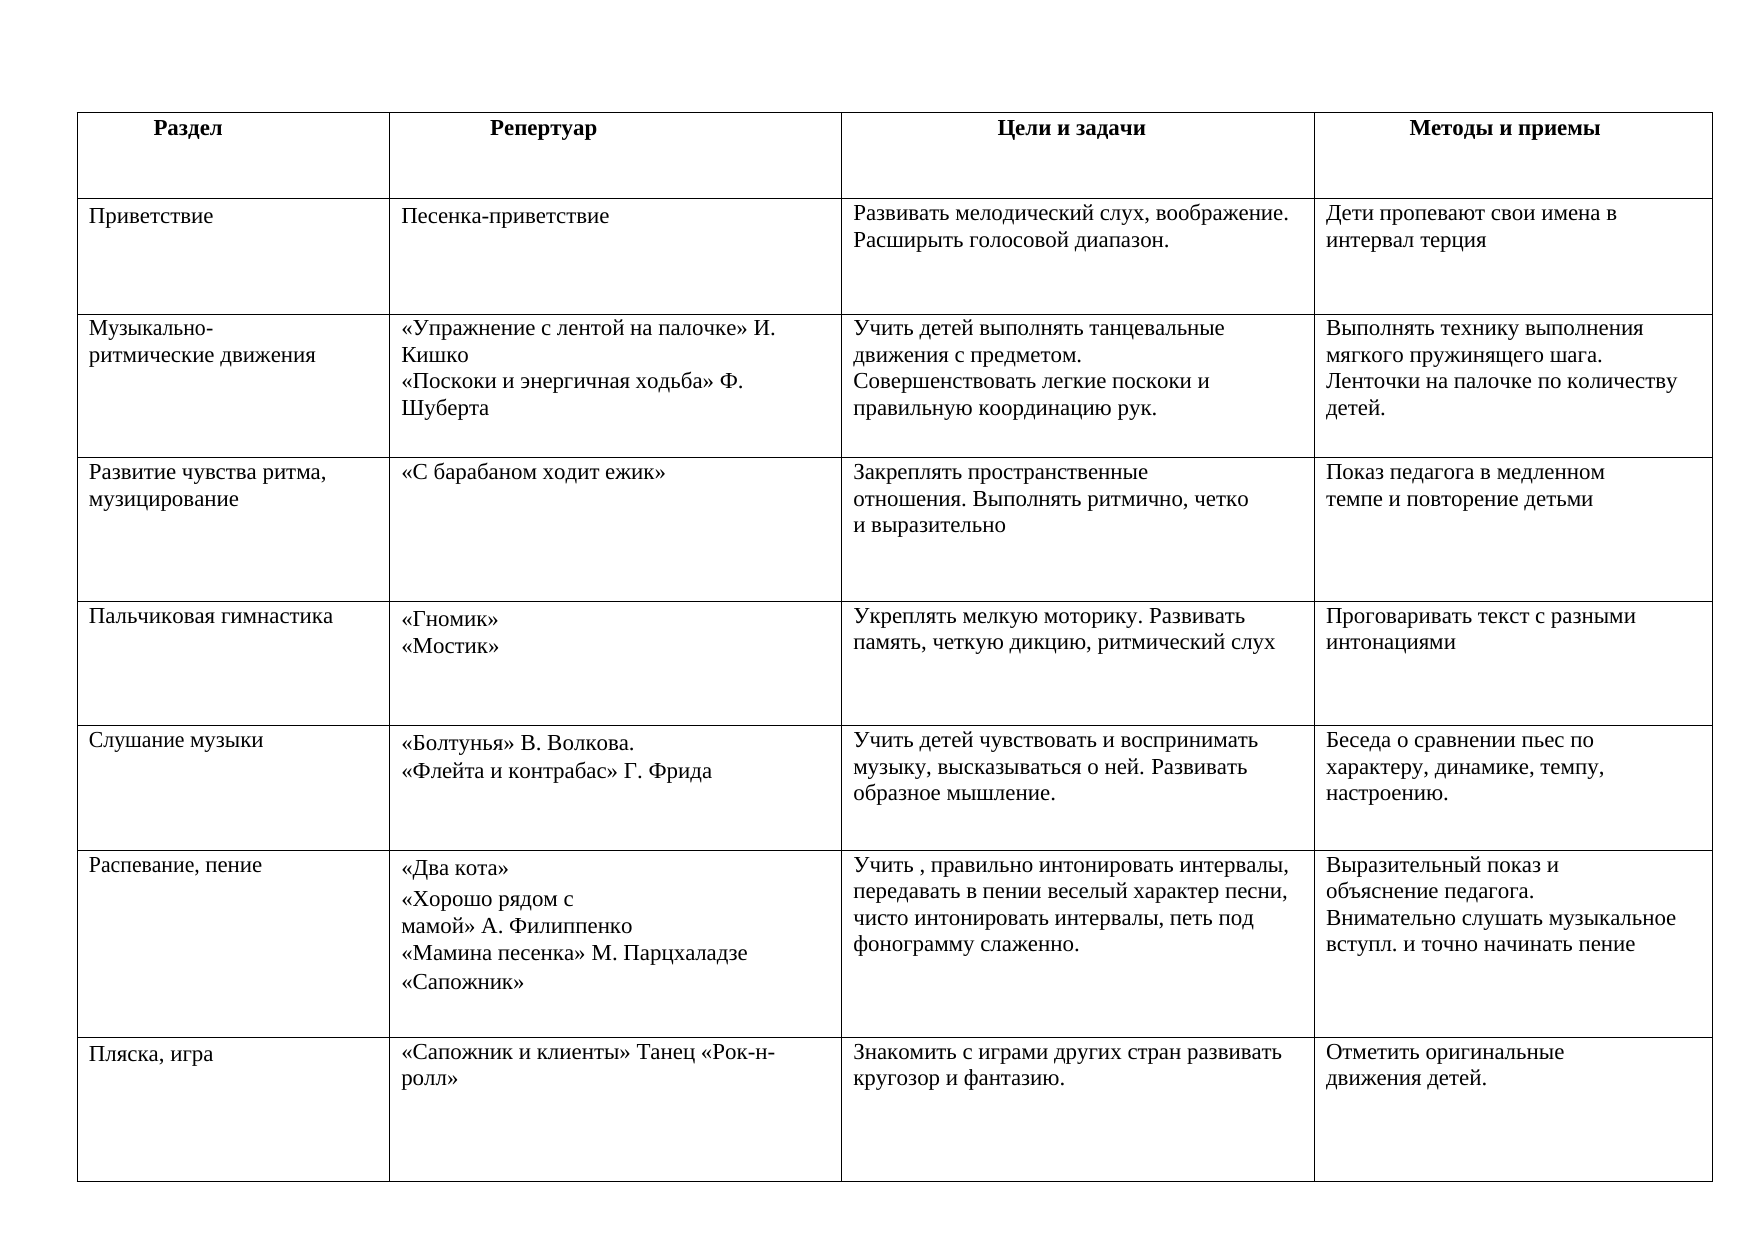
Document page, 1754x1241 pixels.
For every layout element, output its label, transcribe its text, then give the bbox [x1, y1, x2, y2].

table_cell Слушание музыки [78, 726, 389, 850]
table_cell «Сапожник и клиенты» Танец «Рок-н-ролл» [390, 1038, 841, 1181]
table_cell «С барабаном ходит ежик» [390, 458, 841, 601]
table_cell Укреплять мелкую моторику. Развивать память, четкую дикцию, ритмический слух [842, 602, 1314, 725]
table_cell Выразительный показ и объяснение педагога. Внимательно слушать музыкальное вступл. и точно начинать пение [1315, 851, 1712, 1037]
table_header Раздел [78, 113, 389, 198]
table_header Репертуар [390, 113, 841, 198]
table_header Методы и приемы [1315, 113, 1712, 198]
table_cell Беседа о сравнении пьес по характеру, динамике, темпу, настроению. [1315, 726, 1712, 850]
table_cell Учить детей выполнять танцевальные движения с предметом. Совершенствовать легкие поскоки и правильную координацию рук. [842, 315, 1314, 457]
table_cell «Гномик» «Мостик» [390, 602, 841, 725]
table_cell Выполнять технику выполнения мягкого пружинящего шага. Ленточки на палочке по количеству детей. [1315, 315, 1712, 457]
table_cell Учить детей чувствовать и воспринимать музыку, высказываться о ней. Развивать образное мышление. [842, 726, 1314, 850]
table_cell Закреплять пространственные отношения. Выполнять ритмично, четко и выразительно [842, 458, 1314, 601]
table_cell Учить , правильно интонировать интервалы, передавать в пении веселый характер песни, чисто интонировать интервалы, петь под фонограмму слаженно. [842, 851, 1314, 1037]
table_header Цели и задачи [842, 113, 1314, 198]
table_cell «Два кота» «Хорошо рядом с мамой» А. Филиппенко «Мамина песенка» М. Парцхаладзе «Сапожник» [390, 851, 841, 1037]
table_cell Пальчиковая гимнастика [78, 602, 389, 725]
table_cell Песенка-приветствие [390, 199, 841, 313]
table_cell Отметить оригинальные движения детей. [1315, 1038, 1712, 1181]
table_cell Музыкально- ритмические движения [78, 315, 389, 457]
table_cell Показ педагога в медленном темпе и повторение детьми [1315, 458, 1712, 601]
table_cell Проговаривать текст с разными интонациями [1315, 602, 1712, 725]
table_cell Дети пропевают свои имена в интервал терция [1315, 199, 1712, 313]
table_cell Развивать мелодический слух, воображение. Расширыть голосовой диапазон. [842, 199, 1314, 313]
table_cell Развитие чувства ритма, музицирование [78, 458, 389, 601]
table_cell «Болтунья» В. Волкова. «Флейта и контрабас» Г. Фрида [390, 726, 841, 850]
table_cell Распевание, пение [78, 851, 389, 1037]
table_cell «Упражнение с лентой на палочке» И. Кишко «Поскоки и энергичная ходьба» Ф. Шуберта [390, 315, 841, 457]
table_cell Приветствие [78, 199, 389, 313]
table_cell Знакомить с играми других стран развивать кругозор и фантазию. [842, 1038, 1314, 1181]
table_cell Пляска, игра [78, 1038, 389, 1181]
